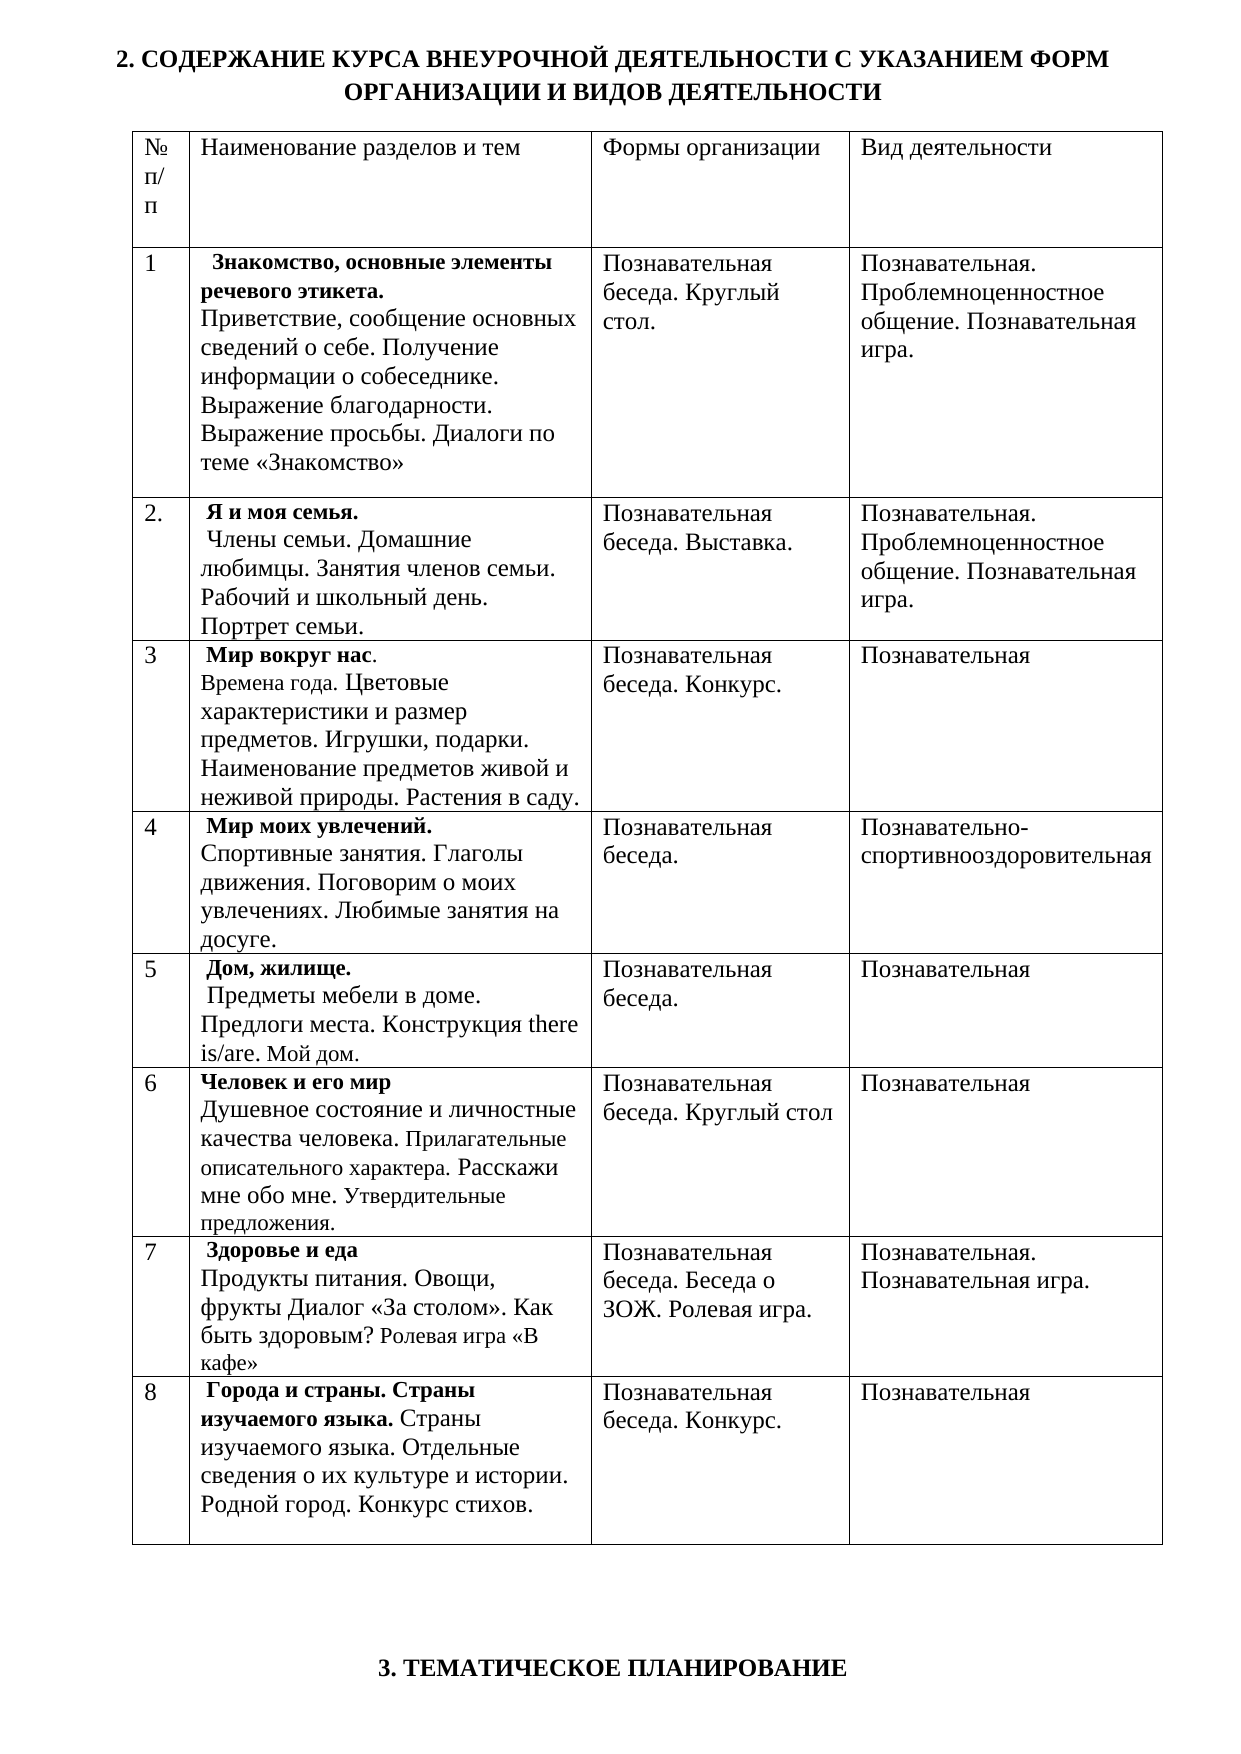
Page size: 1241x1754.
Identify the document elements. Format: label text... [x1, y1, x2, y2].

table_header Формы организации [592, 132, 849, 247]
table_cell Познавательная беседа. Круглый стол. [592, 248, 849, 497]
table_cell Познавательная [850, 1068, 1162, 1236]
table_cell Познавательная беседа. Конкурс. [592, 1377, 849, 1544]
table_cell Дом, жилище. Предметы мебели в доме. Предлоги места. Конструкция there is/are. Мой дом. [190, 954, 591, 1067]
table_cell 2. [133, 498, 189, 639]
table_cell 4 [133, 812, 189, 953]
table_cell Познавательная [850, 1377, 1162, 1544]
table_cell Познавательная [850, 954, 1162, 1067]
table_cell 5 [133, 954, 189, 1067]
table_cell Мир вокруг нас. Времена года. Цветовые характеристики и размер предметов. Игрушки, подарки. Наименование предметов живой и неживой природы. Растения в саду. [190, 641, 591, 811]
table_cell Познавательная беседа. [592, 954, 849, 1067]
table_cell 3 [133, 641, 189, 811]
table_cell Познавательная беседа. Круглый стол [592, 1068, 849, 1236]
table_cell 6 [133, 1068, 189, 1236]
text 3. ТЕМАТИЧЕСКОЕ ПЛАНИРОВАНИЕ [74, 1653, 1152, 1682]
table_header Вид деятельности [850, 132, 1162, 247]
table_cell Познавательная. Проблемноценностное общение. Познавательная игра. [850, 248, 1162, 497]
table_cell Познавательная беседа. Выставка. [592, 498, 849, 639]
text 2. СОДЕРЖАНИЕ КУРСА ВНЕУРОЧНОЙ ДЕЯТЕЛЬНОСТИ С УКАЗАНИЕМ ФОРМ ОРГАНИЗАЦИИ И ВИДОВ ДЕЯТЕЛЬНОСТИ [74, 44, 1152, 106]
table_header Наименование разделов и тем [190, 132, 591, 247]
table_cell 1 [133, 248, 189, 497]
table_cell Познавательная беседа. [592, 812, 849, 953]
table_cell 8 [133, 1377, 189, 1544]
table_cell Города и страны. Страны изучаемого языка. Страны изучаемого языка. Отдельные сведения о их культуре и истории. Родной город. Конкурс стихов. [190, 1377, 591, 1544]
table_header № п/п [133, 132, 189, 247]
table_cell Познавательная. Проблемноценностное общение. Познавательная игра. [850, 498, 1162, 639]
table_cell 7 [133, 1237, 189, 1376]
table_cell Познавательная беседа. Беседа о ЗОЖ. Ролевая игра. [592, 1237, 849, 1376]
table_cell Познавательная [850, 641, 1162, 811]
table_cell Знакомство, основные элементы речевого этикета. Приветствие, сообщение основных сведений о себе. Получение информации о собеседнике. Выражение благодарности. Выражение просьбы. Диалоги по теме «Знакомство» [190, 248, 591, 497]
table_cell Я и моя семья. Члены семьи. Домашние любимцы. Занятия членов семьи. Рабочий и школьный день. Портрет семьи. [190, 498, 591, 639]
table_cell Познавательно-спортивнооздоровительная [850, 812, 1162, 953]
table_cell Мир моих увлечений. Спортивные занятия. Глаголы движения. Поговорим о моих увлечениях. Любимые занятия на досуге. [190, 812, 591, 953]
table_cell Человек и его мир Душевное состояние и личностные качества человека. Прилагательные описательного характера. Расскажи мне обо мне. Утвердительные предложения. [190, 1068, 591, 1236]
table_cell Познавательная беседа. Конкурс. [592, 641, 849, 811]
table_cell Здоровье и еда Продукты питания. Овощи, фрукты Диалог «За столом». Как быть здоровым? Ролевая игра «В кафе» [190, 1237, 591, 1376]
table_cell Познавательная. Познавательная игра. [850, 1237, 1162, 1376]
